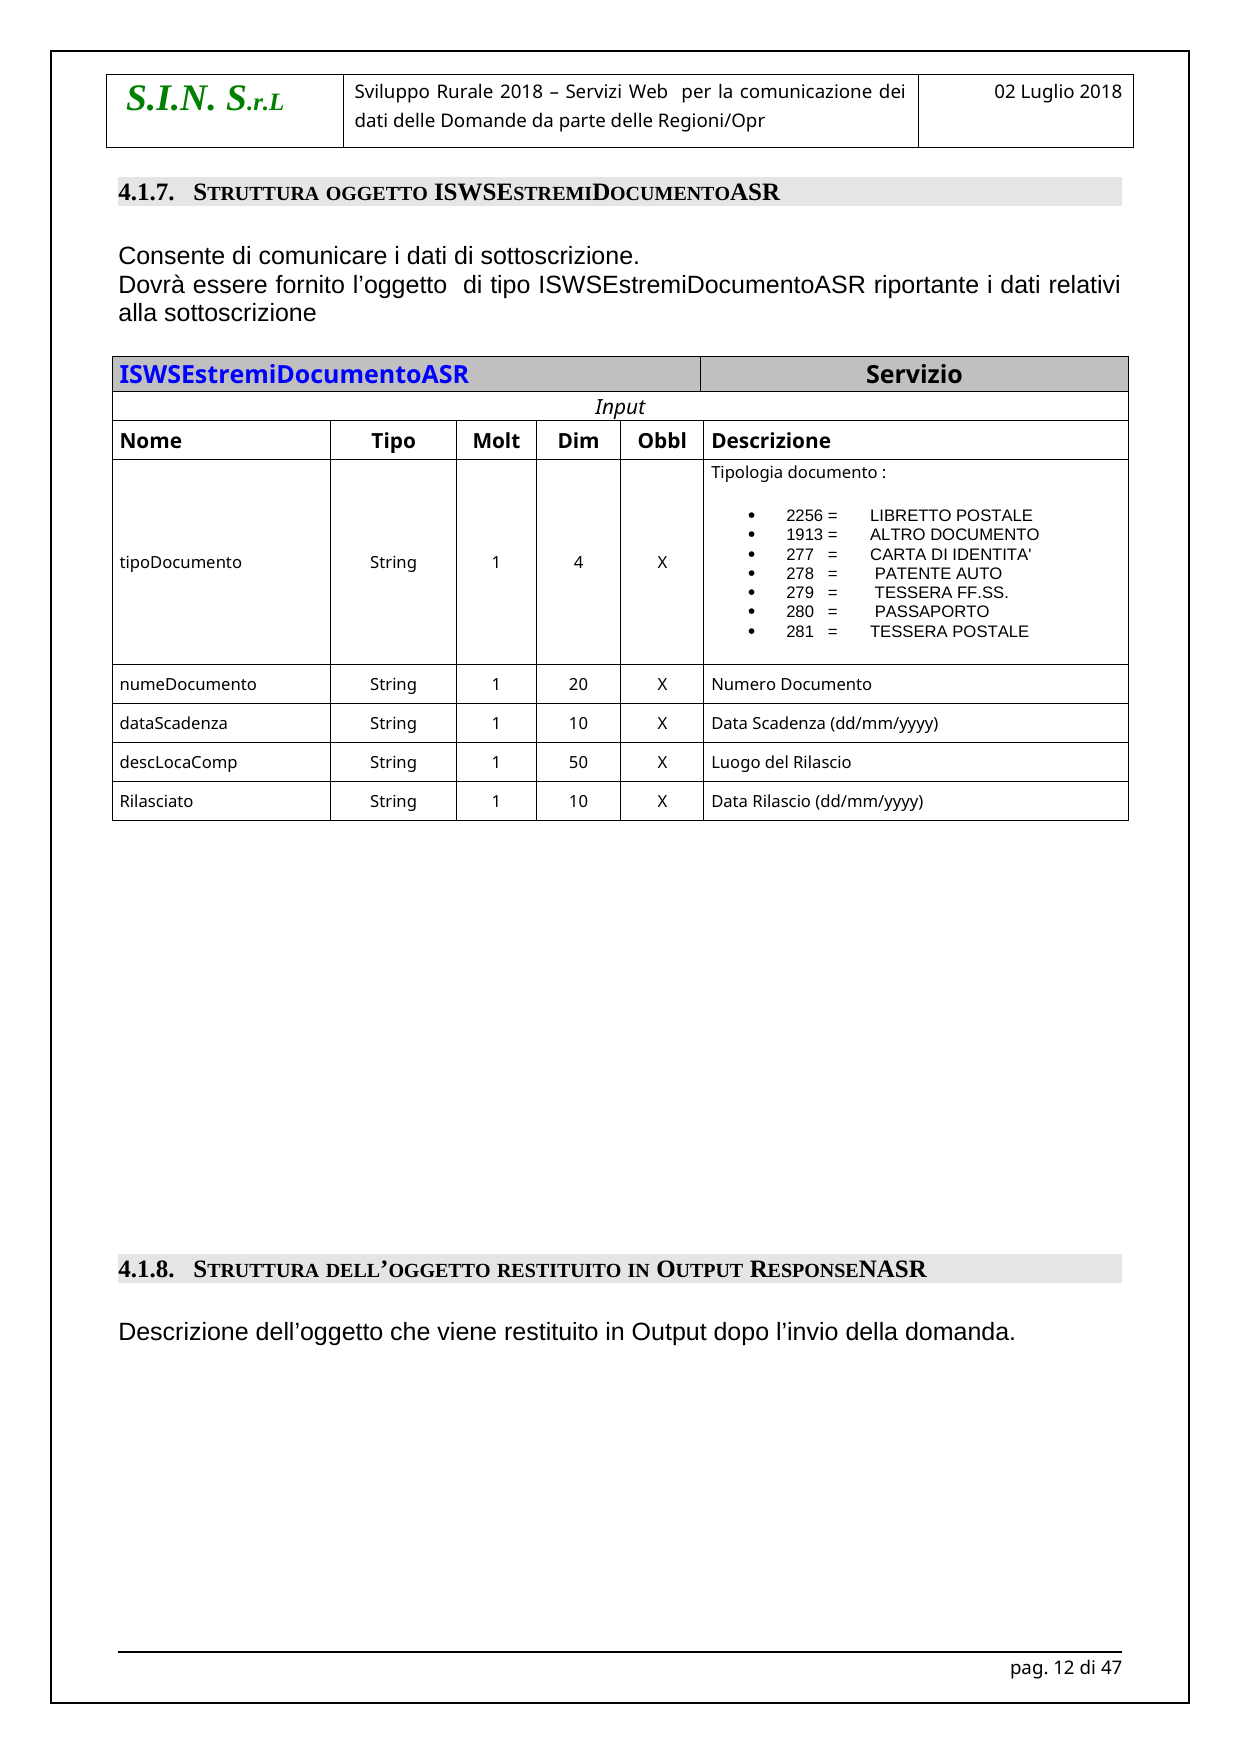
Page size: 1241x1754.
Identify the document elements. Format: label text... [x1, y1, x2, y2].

table_cell 20 [537, 665, 620, 703]
table_cell 10 [537, 704, 620, 742]
table_cell String [331, 782, 456, 820]
text Consente di comunicare i dati di sottoscrizione. [118, 241, 1122, 269]
list Struttura dell’oggetto restituito in Output ResponseNASR [118, 1254, 1122, 1283]
table_cell String [331, 704, 456, 742]
table_cell Rilasciato [113, 782, 330, 820]
table_cell descLocaComp [113, 743, 330, 781]
table_cell X [621, 782, 703, 820]
table_cell 1 [457, 704, 536, 742]
table_cell Molt [457, 421, 536, 459]
table_cell tipoDocumento [113, 460, 330, 664]
table_cell Input [113, 392, 1128, 420]
list Struttura oggetto ISWSEstremiDocumentoASR [118, 177, 1122, 206]
table_cell X [621, 665, 703, 703]
table_cell Numero Documento [704, 665, 1128, 703]
table_cell Data Rilascio (dd/mm/yyyy) [704, 782, 1128, 820]
text Dovrà essere fornito l’oggetto di tipo ISWSEstremiDocumentoASR riportante i dati relativi alla sottoscrizione [118, 269, 1122, 327]
table_cell Nome [113, 421, 330, 459]
table_cell X [621, 704, 703, 742]
table_cell 1 [457, 665, 536, 703]
table_cell X [621, 743, 703, 781]
table_cell 1 [457, 460, 536, 664]
table_cell String [331, 743, 456, 781]
table_cell Dim [537, 421, 620, 459]
table_header Servizio [701, 357, 1128, 391]
table_cell 1 [457, 743, 536, 781]
table_cell Luogo del Rilascio [704, 743, 1128, 781]
table_cell 4 [537, 460, 620, 664]
table_cell X [621, 460, 703, 664]
table_cell Tipologia documento : 2256 = LIBRETTO POSTALE 1913 = ALTRO DOCUMENTO 277 = CARTA DI IDENTITA' 278 = PATENTE AUTO 279 = TESSERA FF.SS. 280 = PASSAPORTO 281 = TESSERA POSTALE [704, 460, 1128, 664]
table_cell 50 [537, 743, 620, 781]
table_cell Descrizione [704, 421, 1128, 459]
table_cell Data Scadenza (dd/mm/yyyy) [704, 704, 1128, 742]
table_cell Tipo [331, 421, 456, 459]
table_cell dataScadenza [113, 704, 330, 742]
table_cell String [331, 460, 456, 664]
table_cell 1 [457, 782, 536, 820]
table_cell Obbl [621, 421, 703, 459]
table_cell numeDocumento [113, 665, 330, 703]
table_header ISWSEstremiDocumentoASR [113, 357, 700, 391]
table_cell 10 [537, 782, 620, 820]
table_cell String [331, 665, 456, 703]
text Descrizione dell’oggetto che viene restituito in Output dopo l’invio della domanda. [118, 1317, 1122, 1346]
